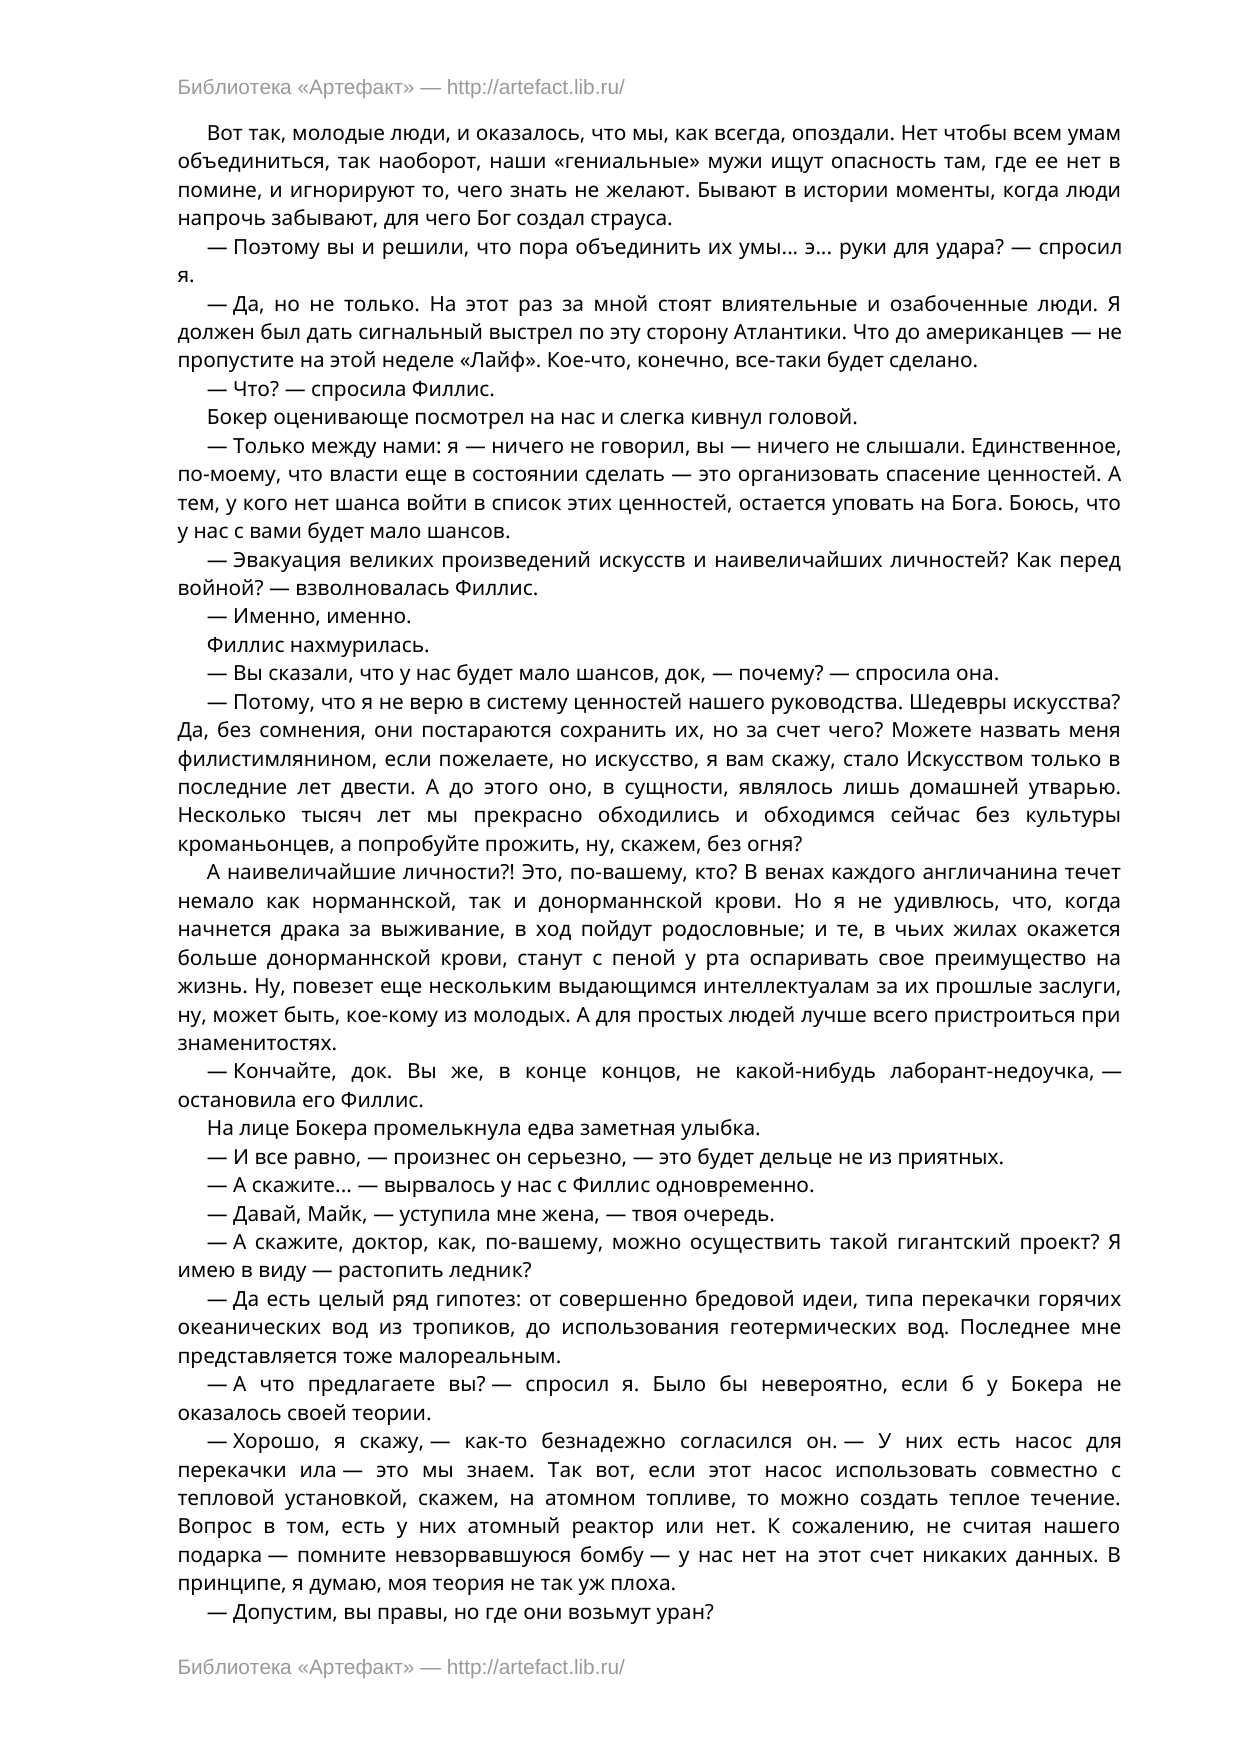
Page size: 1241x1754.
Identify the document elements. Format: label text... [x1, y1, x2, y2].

text — Да, но не только. На этот раз за мной стоят влиятельные и озабоченные люди. Я должен был дать сигнальный выстрел по эту сторону Атлантики. Что до американцев — не пропустите на этой неделе «Лайф». Кое-что, конечно, все-таки будет сделано. [177, 289, 1122, 374]
text — Именно, именно. [177, 602, 1122, 630]
text — Допустим, вы правы, но где они возьмут уран? [177, 1597, 1122, 1625]
text — Вы сказали, что у нас будет мало шансов, док, — почему? — спросила она. [177, 658, 1122, 687]
text — Хорошо, я скажу, — как-то безнадежно согласился он. — У них есть насос для перекачки ила — это мы знаем. Так вот, если этот насос использовать совместно с тепловой установкой, скажем, на атомном топливе, то можно создать теплое течение. Вопрос в том, есть у них атомный реактор или нет. К сожалению, не считая нашего подарка — помните невзорвавшуюся бомбу — у нас нет на этот счет никаких данных. В принципе, я думаю, моя теория не так уж плоха. [177, 1426, 1122, 1597]
text — Давай, Майк, — уступила мне жена, — твоя очередь. [177, 1199, 1122, 1227]
text — Что? — спросила Филлис. [177, 374, 1122, 402]
text — Потому, что я не верю в систему ценностей нашего руководства. Шедевры искусства? Да, без сомнения, они постараются сохранить их, но за счет чего? Можете назвать меня филистимлянином, если пожелаете, но искусство, я вам скажу, стало Искусством только в последние лет двести. А до этого оно, в сущности, являлось лишь домашней утварью. Несколько тысяч лет мы прекрасно обходились и обходимся сейчас без культуры кроманьонцев, а попробуйте прожить, ну, скажем, без огня? [177, 687, 1122, 857]
text Вот так, молодые люди, и оказалось, что мы, как всегда, опоздали. Нет чтобы всем умам объединиться, так наоборот, наши «гениальные» мужи ищут опасность там, где ее нет в помине, и игнорируют то, чего знать не желают. Бывают в истории моменты, когда люди напрочь забывают, для чего Бог создал страуса. [177, 118, 1122, 232]
text Бокер оценивающе посмотрел на нас и слегка кивнул головой. [177, 402, 1122, 431]
text — Кончайте, док. Вы же, в конце концов, не какой-нибудь лаборант-недоучка, — остановила его Филлис. [177, 1057, 1122, 1113]
text А наивеличайшие личности?! Это, по-вашему, кто? В венах каждого англичанина течет немало как норманнской, так и донорманнской крови. Но я не удивлюсь, что, когда начнется драка за выживание, в ход пойдут родословные; и те, в чьих жилах окажется больше донорманнской крови, станут с пеной у рта оспаривать свое преимущество на жизнь. Ну, повезет еще нескольким выдающимся интеллектуалам за их прошлые заслуги, ну, может быть, кое-кому из молодых. А для простых людей лучше всего пристроиться при знаменитостях. [177, 857, 1122, 1057]
text — А скажите, доктор, как, по-вашему, можно осуществить такой гигантский проект? Я имею в виду — растопить ледник? [177, 1227, 1122, 1284]
text На лице Бокера промелькнула едва заметная улыбка. [177, 1113, 1122, 1142]
text — А скажите... — вырвалось у нас с Филлис одновременно. [177, 1170, 1122, 1199]
text — И все равно, — произнес он серьезно, — это будет дельце не из приятных. [177, 1142, 1122, 1170]
text — Только между нами: я — ничего не говорил, вы — ничего не слышали. Единственное, по-моему, что власти еще в состоянии сделать — это организовать спасение ценностей. А тем, у кого нет шанса войти в список этих ценностей, остается уповать на Бога. Боюсь, что у нас с вами будет мало шансов. [177, 431, 1122, 545]
text — Поэтому вы и решили, что пора объединить их умы... э... руки для удара? — спросил я. [177, 232, 1122, 289]
text Филлис нахмурилась. [177, 630, 1122, 658]
text — А что предлагаете вы? — спросил я. Было бы невероятно, если б у Бокера не оказалось своей теории. [177, 1369, 1122, 1426]
text — Эвакуация великих произведений искусств и наивеличайших личностей? Как перед войной? — взволновалась Филлис. [177, 545, 1122, 602]
text — Да есть целый ряд гипотез: от совершенно бредовой идеи, типа перекачки горячих океанических вод из тропиков, до использования геотермических вод. Последнее мне представляется тоже малореальным. [177, 1284, 1122, 1369]
